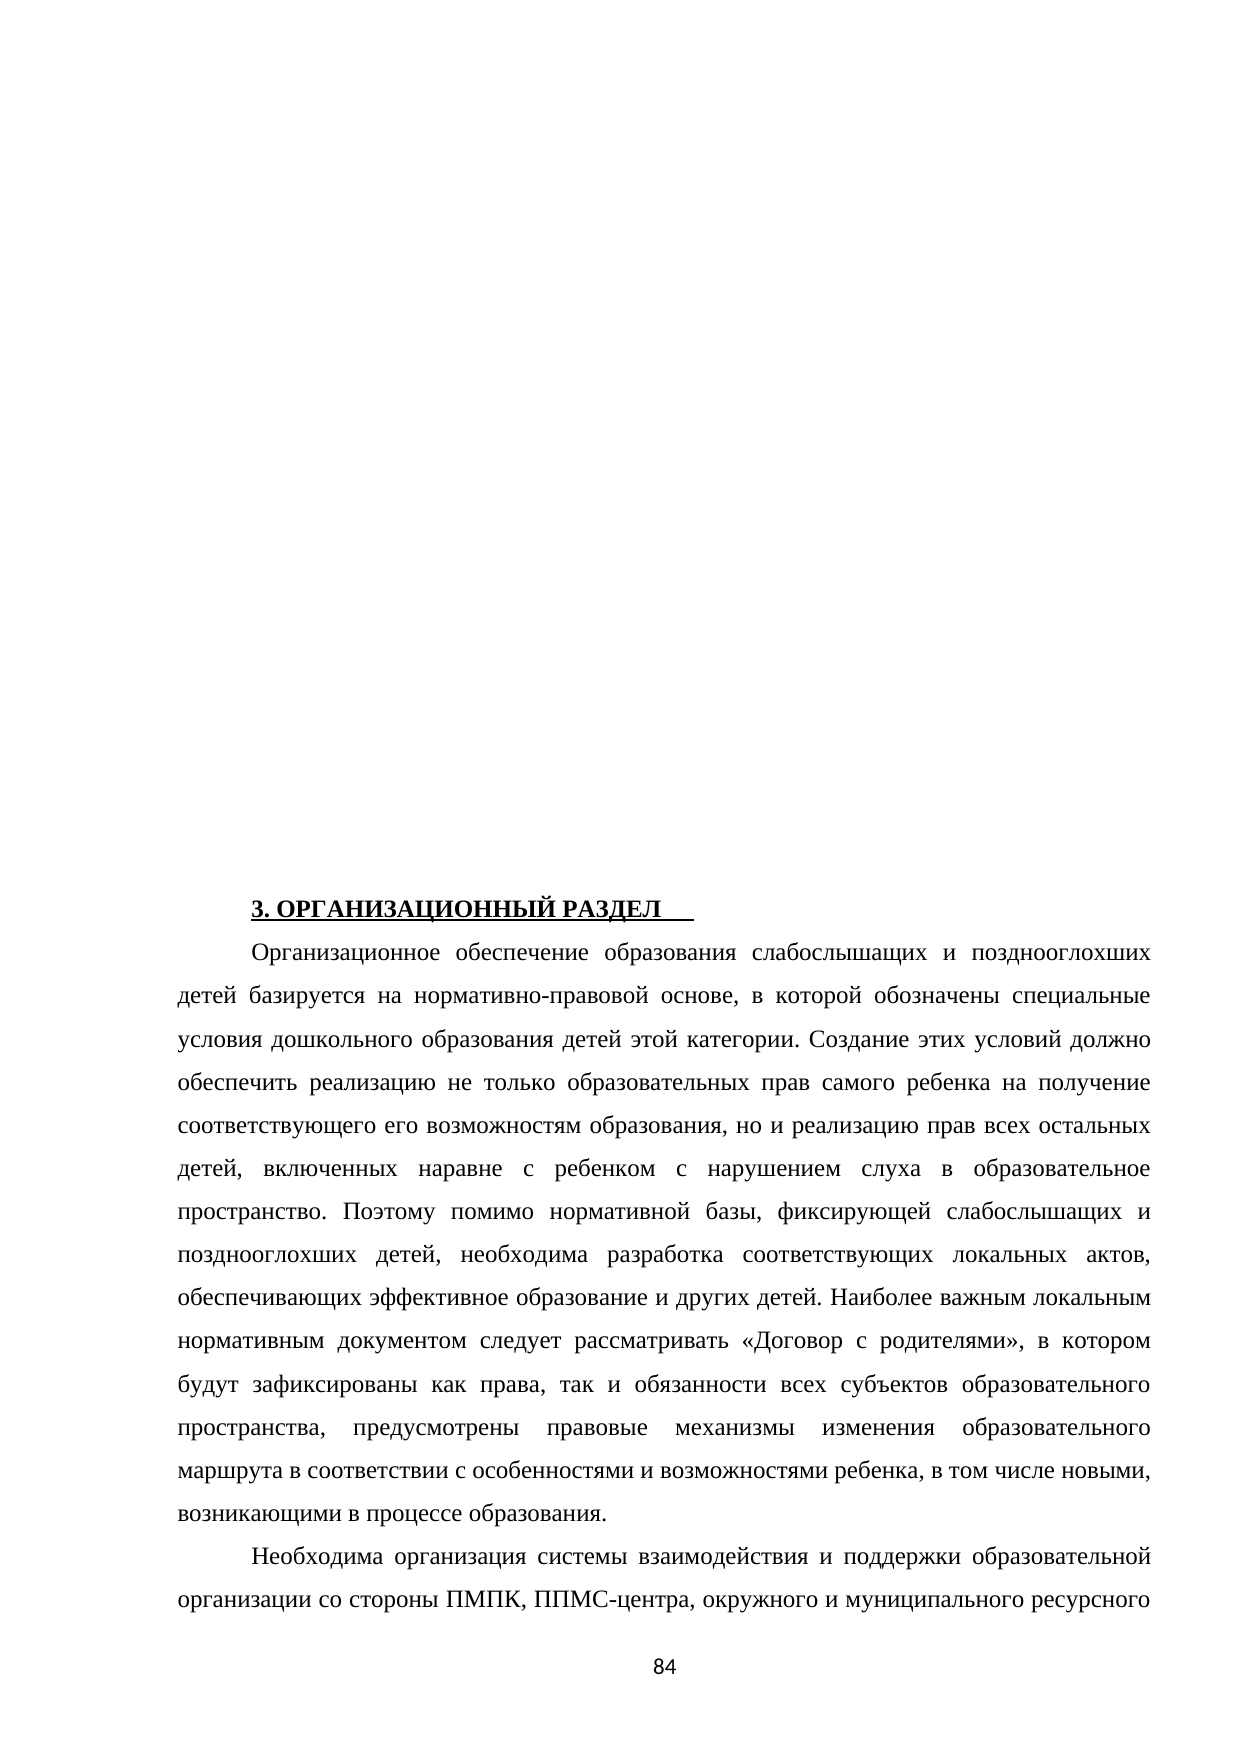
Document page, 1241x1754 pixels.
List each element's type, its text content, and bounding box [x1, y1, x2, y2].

text Организационное обеспечение образования слабослышащих и позднооглохших детей базируется на нормативно-правовой основе, в которой обозначены специальные условия дошкольного образования детей этой категории. Создание этих условий должно обеспечить реализацию не только образовательных прав самого ребенка на получение соответствующего его возможностям образования, но и реализацию прав всех остальных детей, включенных наравне с ребенком с нарушением слуха в образовательное пространство. Поэтому помимо нормативной базы, фиксирующей слабослышащих и позднооглохших детей, необходима разработка соответствующих локальных актов, обеспечивающих эффективное образование и других детей. Наиболее важным локальным нормативным документом следует рассматривать «Договор с родителями», в котором будут зафиксированы как права, так и обязанности всех субъектов образовательного пространства, предусмотрены правовые механизмы изменения образовательного маршрута в соответствии с особенностями и возможностями ребенка, в том числе новыми, возникающими в процессе образования. [177, 937, 1152, 1527]
text 3. ОРГАНИЗАЦИОННЫЙ РАЗДЕЛ [177, 894, 1152, 923]
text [177, 1541, 1152, 1613]
